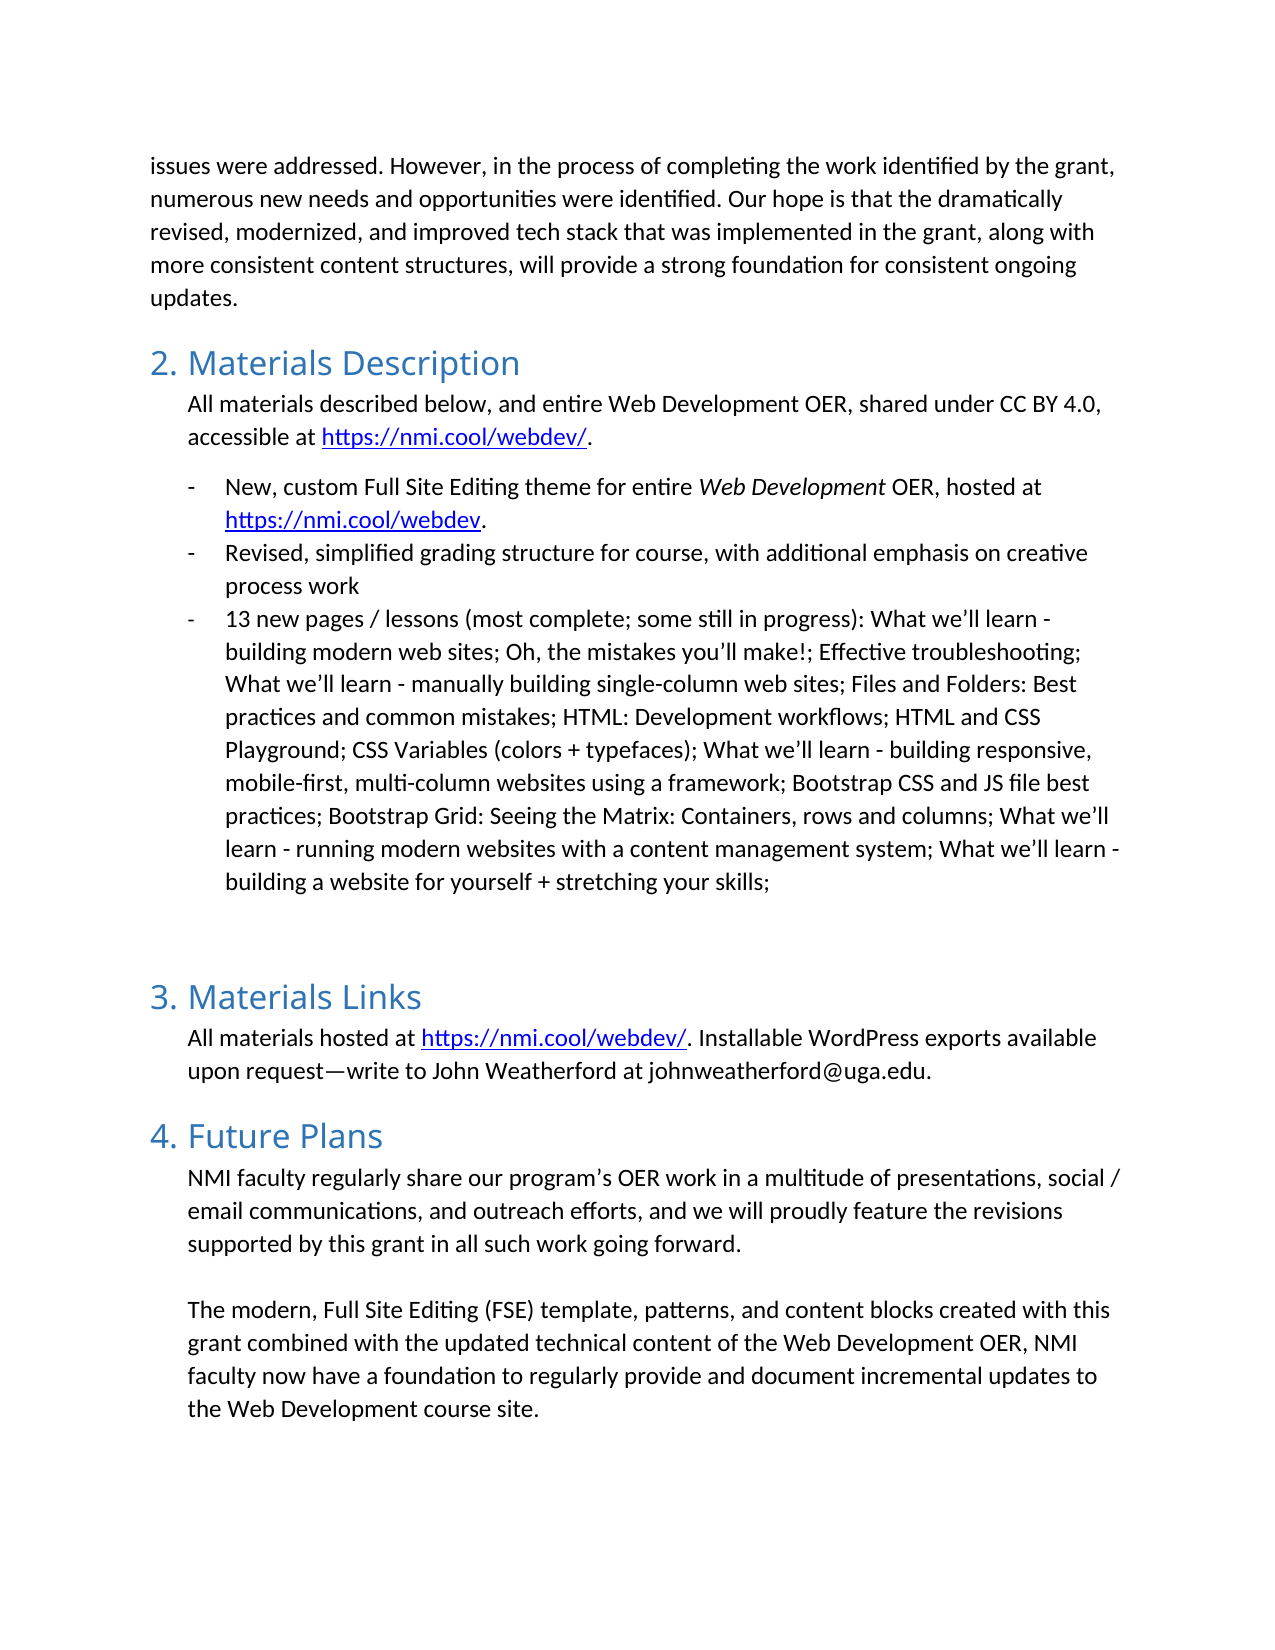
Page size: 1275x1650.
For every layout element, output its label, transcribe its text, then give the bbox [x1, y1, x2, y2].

list 13 new pages / lessons (most complete; some still in progress): What we’ll learn - building modern web sites; Oh, the mistakes you’ll make!; Effective troubleshooting; What we’ll learn - manually building single-column web sites; Files and Folders: Best practices and common mistakes; HTML: Development workflows; HTML and CSS Playground; CSS Variables (colors + typefaces); What we’ll learn - building responsive, mobile-first, multi-column websites using a framework; Bootstrap CSS and JS file best practices; Bootstrap Grid: Seeing the Matrix: Containers, rows and columns; What we’ll learn - running modern websites with a content management system; What we’ll learn - building a website for yourself + stretching your skills; [187, 603, 1125, 897]
text All materials described below, and entire Web Development OER, shared under CC BY 4.0, accessible at https://nmi.cool/webdev/. [187, 388, 1125, 452]
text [150, 150, 1125, 312]
list Revised, simplified grading structure for course, with additional emphasis on creative process work [187, 537, 1125, 600]
list New, custom Full Site Editing theme for entire Web Development OER, hosted at https://nmi.cool/webdev. [187, 471, 1125, 534]
subtitle Future Plans [150, 1113, 1125, 1159]
subtitle Materials Description [150, 339, 1125, 385]
text All materials hosted at https://nmi.cool/webdev/. Installable WordPress exports available upon request—write to John Weatherford at johnweatherford@uga.edu. [187, 1022, 1125, 1086]
list The modern, Full Site Editing (FSE) template, patterns, and content blocks created with this grant combined with the updated technical content of the Web Development OER, NMI faculty now have a foundation to regularly provide and document incremental updates to the Web Development course site. [187, 1294, 1125, 1423]
subtitle Materials Links [150, 973, 1125, 1019]
list NMI faculty regularly share our program’s OER work in a multitude of presentations, social / email communications, and outreach efforts, and we will proudly feature the revisions supported by this grant in all such work going forward. [187, 1162, 1125, 1259]
